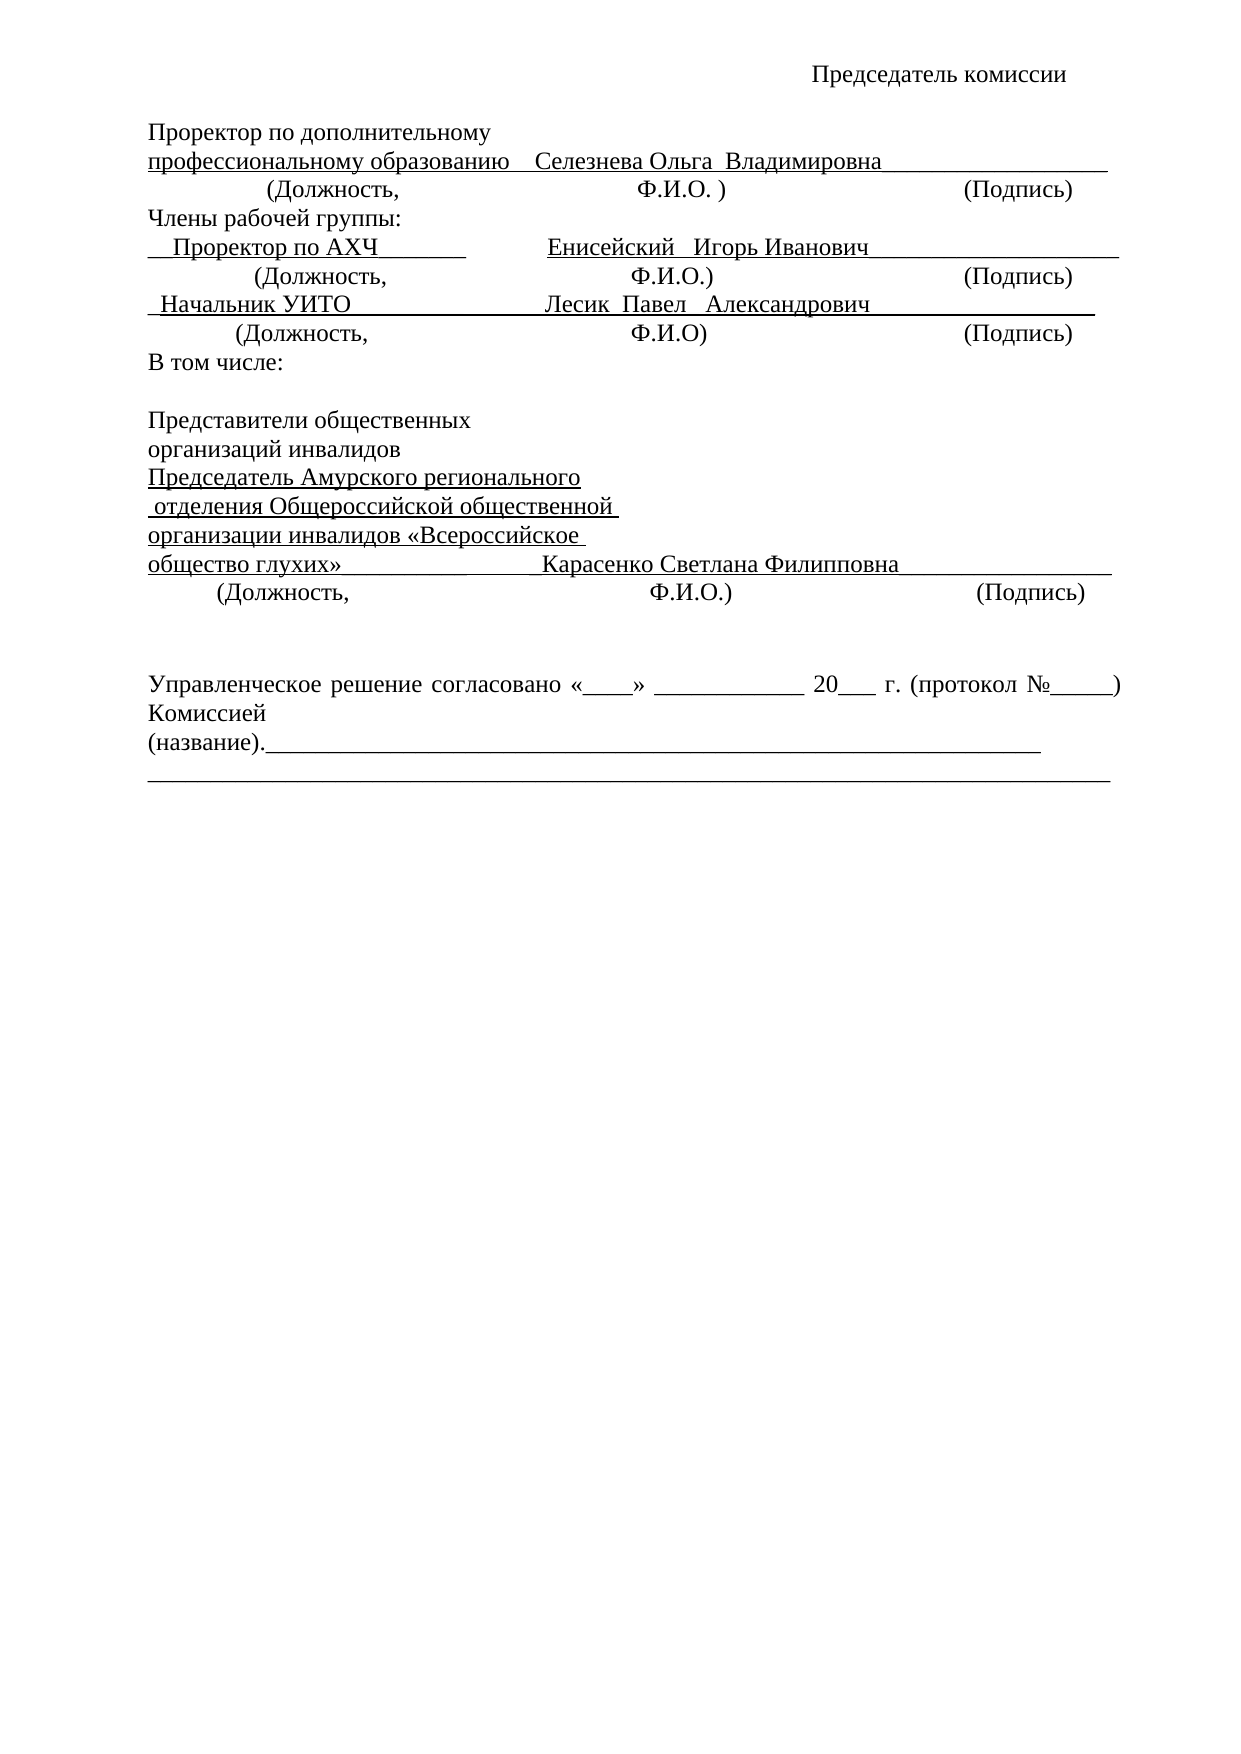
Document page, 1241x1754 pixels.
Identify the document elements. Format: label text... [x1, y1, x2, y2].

text __Проректор по АХЧ_______ Енисейский Игорь Иванович____________________ (Должность, Ф.И.О.) (Подпись) _Начальник УИТО_________ Лесик Павел_ Александрович__________________ (Должность, Ф.И.О) (Подпись) В том числе: [148, 232, 1122, 376]
text Проректор по дополнительному [148, 117, 1122, 146]
text общество глухих»__________ _Карасенко Светлана Филипповна_________________ [148, 549, 1122, 577]
text Члены рабочей группы: [148, 203, 1122, 232]
text организации инвалидов «Всероссийское [148, 520, 1122, 549]
text (Должность, Ф.И.О.) (Подпись) [148, 577, 1122, 640]
text Управленческое решение согласовано «____» ____________ 20___ г. (протокол №_____) Комиссией (название).______________________________________________________________ _____________________________________________________________________________ [148, 669, 1122, 784]
text Председатель комиссии [148, 59, 1122, 88]
text профессиональному образованию Селезнева Ольга Владимировна__________________ (Должность, Ф.И.О. ) (Подпись) [148, 146, 1122, 203]
text Представители общественных организаций инвалидов Председатель Амурского регионального [148, 405, 1122, 491]
text отделения Общероссийской общественной [148, 491, 1122, 520]
